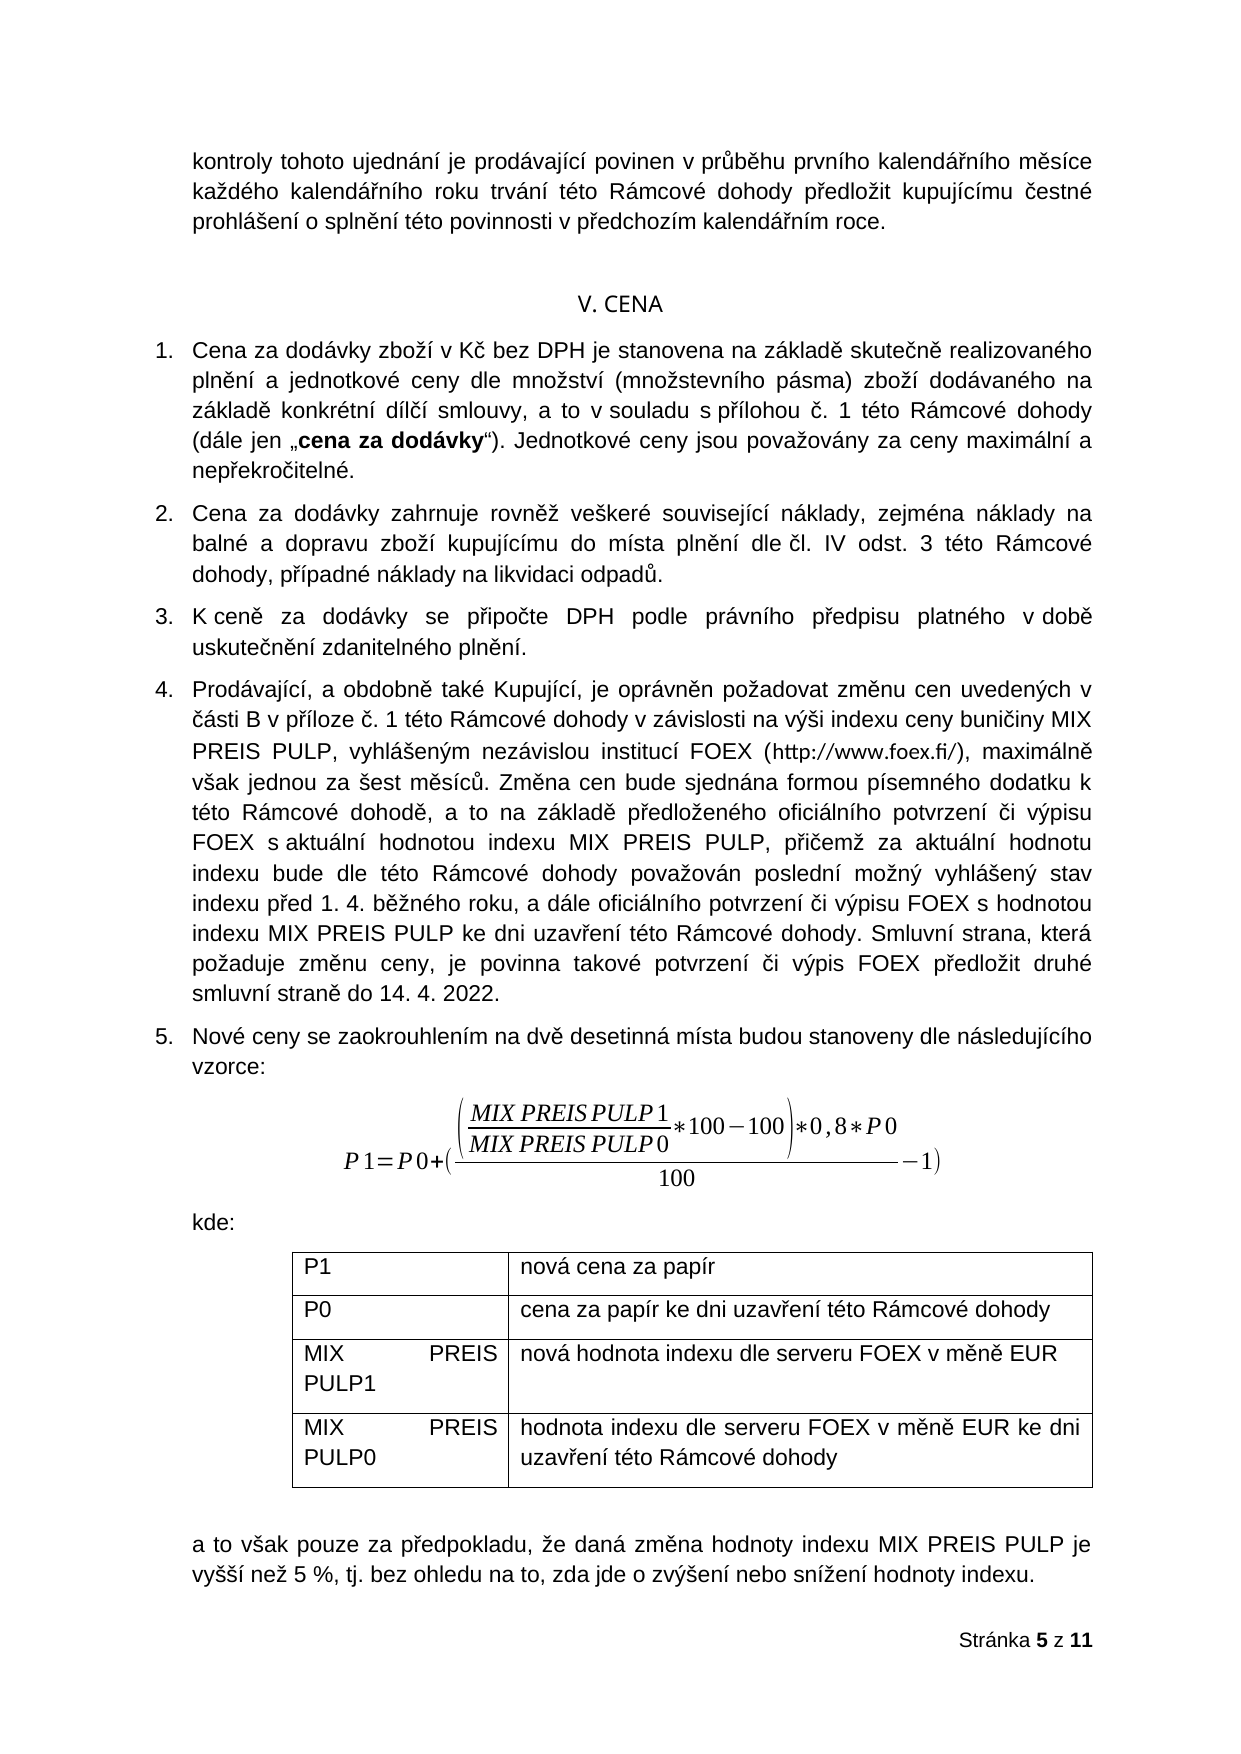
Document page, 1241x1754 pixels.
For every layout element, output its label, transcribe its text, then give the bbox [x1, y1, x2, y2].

table_cell P0 [293, 1296, 508, 1339]
table_header P1 [293, 1253, 508, 1295]
list Cena za dodávky zboží v Kč bez DPH je stanovena na základě skutečně realizovaného plnění a jednotkové ceny dle množství (množstevního pásma) zboží dodávaného na základě konkrétní dílčí smlouvy, a to v souladu s přílohou č. 1 této Rámcové dohody (dále jen „cena za dodávky“). Jednotkové ceny jsou považovány za ceny maximální a nepřekročitelné. [155, 337, 1093, 484]
table_cell nová hodnota indexu dle serveru FOEX v měně EUR [509, 1340, 1092, 1413]
list kde: [192, 1209, 1093, 1235]
table_cell MIX PREIS PULP1 [293, 1340, 508, 1413]
table_header nová cena za papír [509, 1253, 1092, 1295]
list V. CENA [148, 288, 1093, 319]
table_cell cena za papír ke dni uzavření této Rámcové dohody [509, 1296, 1092, 1339]
list a to však pouze za předpokladu, že daná změna hodnoty indexu MIX PREIS PULP je vyšší než 5 %, tj. bez ohledu na to, zda jde o zvýšení nebo snížení hodnoty indexu. [192, 1531, 1093, 1587]
table_cell hodnota indexu dle serveru FOEX v měně EUR ke dni uzavření této Rámcové dohody [509, 1414, 1092, 1487]
list K ceně za dodávky se připočte DPH podle právního předpisu platného v době uskutečnění zdanitelného plnění. [155, 603, 1093, 660]
list Prodávající, a obdobně také Kupující, je oprávněn požadovat změnu cen uvedených v části B v příloze č. 1 této Rámcové dohody v závislosti na výši indexu ceny buničiny MIX PREIS PULP, vyhlášeným nezávislou institucí FOEX (http://www.foex.fi/), maximálně však jednou za šest měsíců. Změna cen bude sjednána formou písemného dodatku k této Rámcové dohodě, a to na základě předloženého oficiálního potvrzení či výpisu FOEX s aktuální hodnotou indexu MIX PREIS PULP, přičemž za aktuální hodnotu indexu bude dle této Rámcové dohody považován poslední možný vyhlášený stav indexu před 1. 4. běžného roku, a dále oficiálního potvrzení či výpisu FOEX s hodnotou indexu MIX PREIS PULP ke dni uzavření této Rámcové dohody. Smluvní strana, která požaduje změnu ceny, je povinna takové potvrzení či výpis FOEX předložit druhé smluvní straně do 14. 4. 2022. [155, 676, 1093, 1007]
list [148, 148, 1093, 234]
list Cena za dodávky zahrnuje rovněž veškeré související náklady, zejména náklady na balné a dopravu zboží kupujícímu do místa plnění dle čl. IV odst. 3 této Rámcové dohody, případné náklady na likvidaci odpadů. [155, 500, 1093, 587]
table_cell MIX PREIS PULP0 [293, 1414, 508, 1487]
list Nové ceny se zaokrouhlením na dvě desetinná místa budou stanoveny dle následujícího vzorce: [155, 1023, 1093, 1079]
